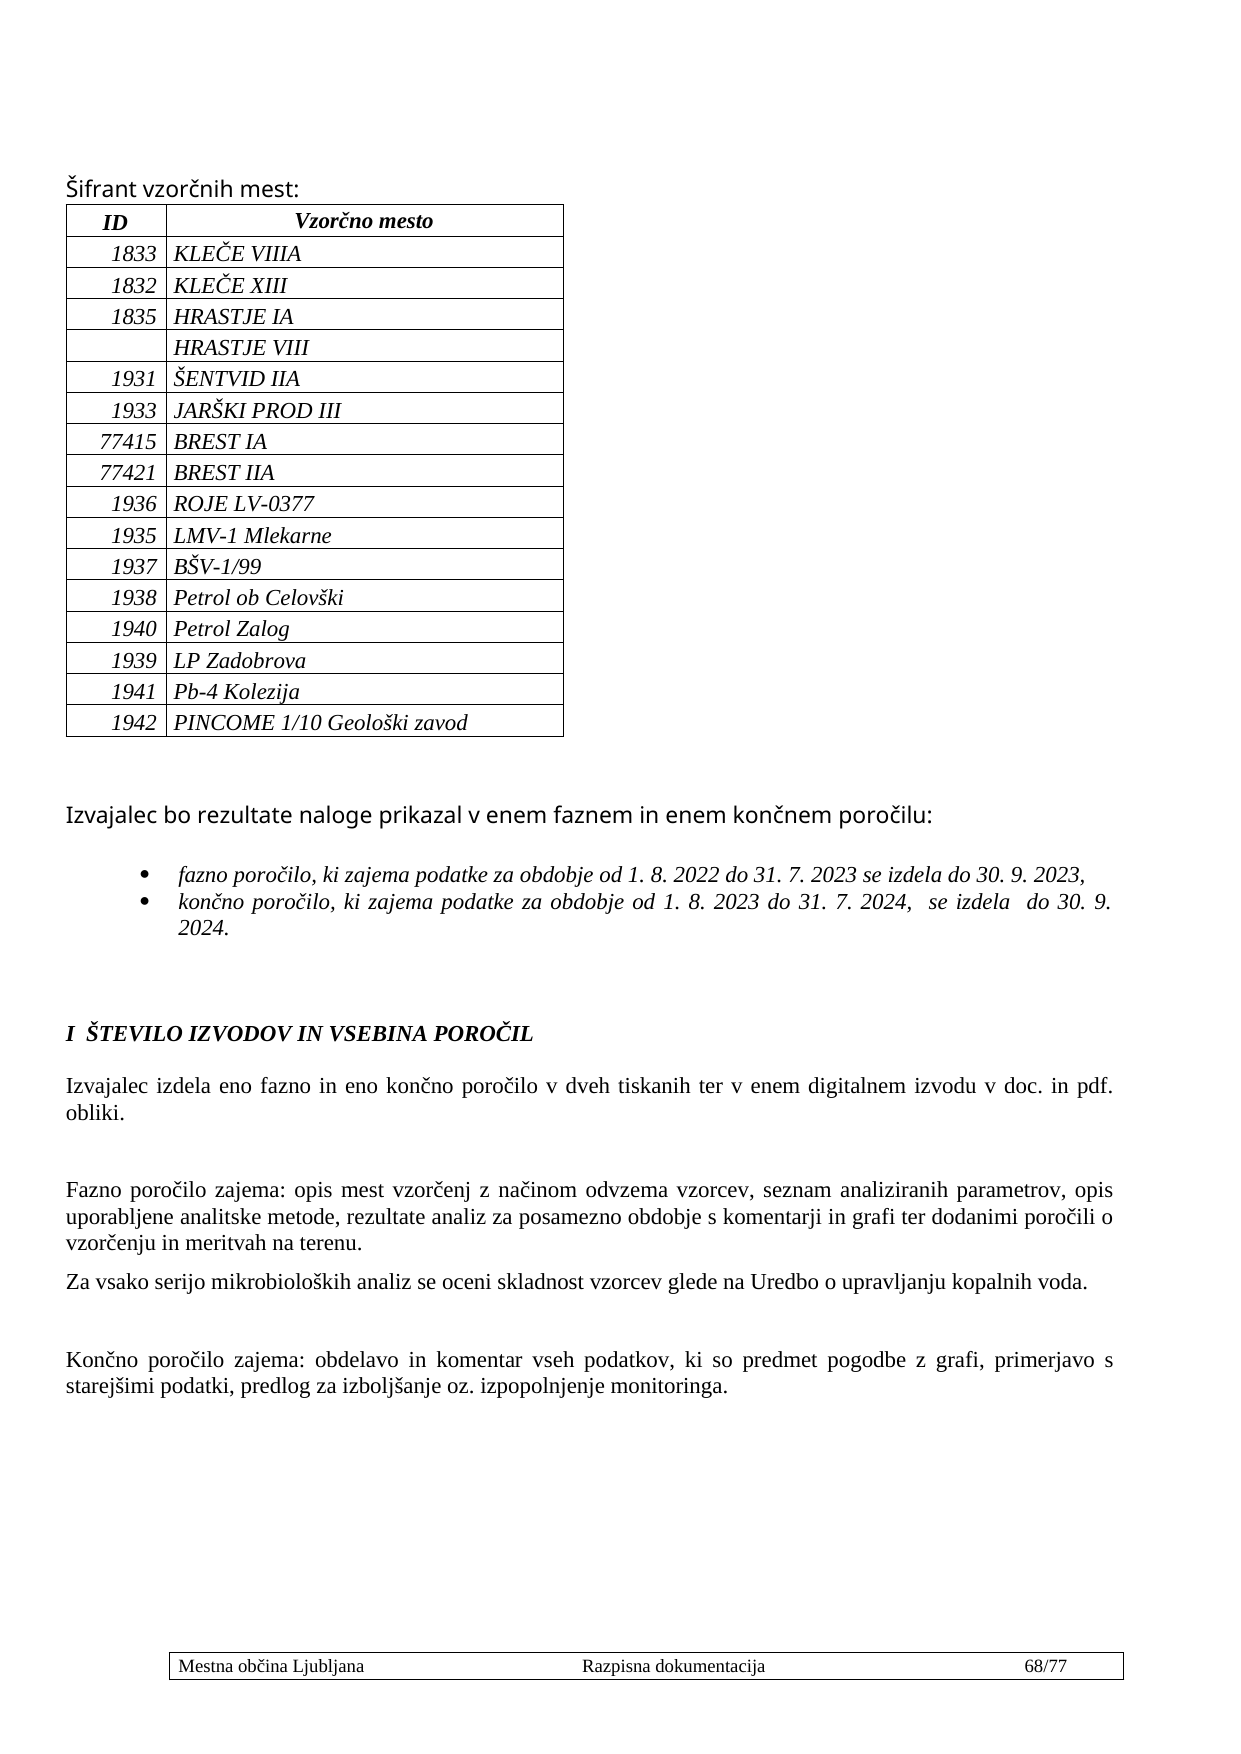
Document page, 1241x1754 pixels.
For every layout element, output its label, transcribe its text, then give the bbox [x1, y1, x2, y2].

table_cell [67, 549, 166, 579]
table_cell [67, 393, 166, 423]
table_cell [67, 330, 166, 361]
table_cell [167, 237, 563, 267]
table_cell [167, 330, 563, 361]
list končno poročilo, ki zajema podatke za obdobje od 1. 8. 2023 do 31. 7. 2024, se izdela do 30. 9. 2024. [141, 888, 1115, 941]
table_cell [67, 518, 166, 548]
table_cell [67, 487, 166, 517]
list fazno poročilo, ki zajema podatke za obdobje od 1. 8. 2022 do 31. 7. 2023 se izdela do 30. 9. 2023, [141, 862, 1115, 888]
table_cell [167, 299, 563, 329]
text Fazno poročilo zajema: opis mest vzorčenj z načinom odvzema vzorcev, seznam analiziranih parametrov, opis uporabljene analitske metode, rezultate analiz za posamezno obdobje s komentarji in grafi ter dodanimi poročili o vzorčenju in meritvah na terenu. [66, 1176, 1115, 1256]
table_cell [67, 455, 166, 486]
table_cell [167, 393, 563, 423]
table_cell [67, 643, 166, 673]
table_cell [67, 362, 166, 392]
text Končno poročilo zajema: obdelavo in komentar vseh podatkov, ki so predmet pogodbe z grafi, primerjavo s starejšimi podatki, predlog za izboljšanje oz. izpopolnjenje monitoringa. [66, 1346, 1115, 1398]
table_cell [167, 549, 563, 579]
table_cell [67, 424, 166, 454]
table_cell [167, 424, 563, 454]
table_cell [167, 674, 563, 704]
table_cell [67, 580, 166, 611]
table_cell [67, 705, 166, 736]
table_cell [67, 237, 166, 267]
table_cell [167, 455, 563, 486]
text Izvajalec izdela eno fazno in eno končno poročilo v dveh tiskanih ter v enem digitalnem izvodu v doc. in pdf. obliki. [66, 1072, 1115, 1125]
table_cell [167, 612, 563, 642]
text I ŠTEVILO IZVODOV IN VSEBINA POROČIL [66, 1020, 1115, 1046]
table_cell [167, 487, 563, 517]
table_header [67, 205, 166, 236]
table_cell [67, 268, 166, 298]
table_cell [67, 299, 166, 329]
text Za vsako serijo mikrobioloških analiz se oceni skladnost vzorcev glede na Uredbo o upravljanju kopalnih voda. [66, 1268, 1115, 1294]
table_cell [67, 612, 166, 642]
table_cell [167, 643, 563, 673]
text Izvajalec bo rezultate naloge prikazal v enem faznem in enem končnem poročilu: [66, 799, 1115, 830]
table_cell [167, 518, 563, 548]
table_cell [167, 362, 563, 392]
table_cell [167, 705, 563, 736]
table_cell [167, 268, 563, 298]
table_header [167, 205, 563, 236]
text Šifrant vzorčnih mest: [66, 173, 1115, 204]
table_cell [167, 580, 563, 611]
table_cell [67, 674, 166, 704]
